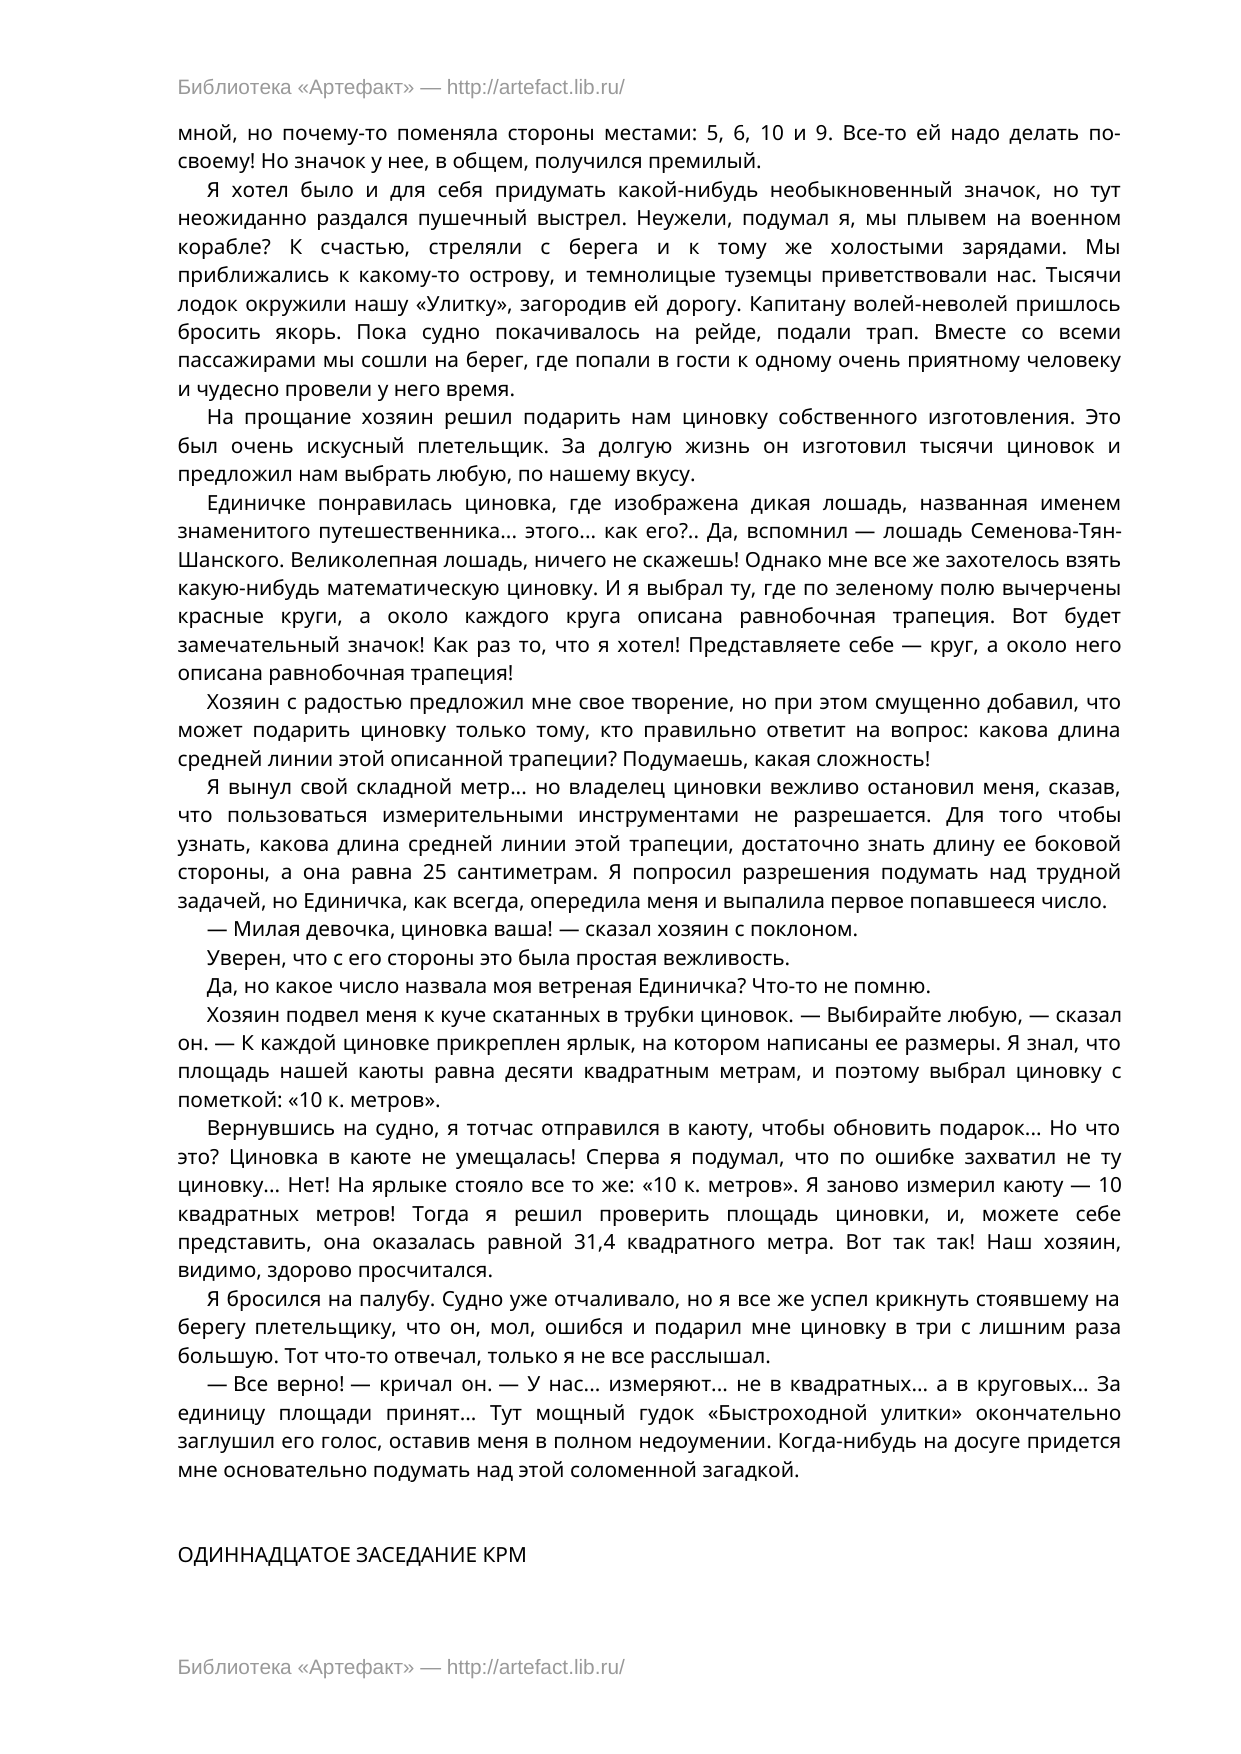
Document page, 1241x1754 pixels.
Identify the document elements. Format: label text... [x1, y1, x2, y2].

text На прощание хозяин решил подарить нам циновку собственного изготовления. Это был очень искусный плетельщик. За долгую жизнь он изготовил тысячи циновок и предложил нам выбрать любую, по нашему вкусу. [177, 402, 1122, 488]
text — Все верно! — кричал он. — У нас... измеряют... не в квадратных... а в круговых... За единицу площади принят... Тут мощный гудок «Быстроходной улитки» окончательно заглушил его голос, оставив меня в полном недоумении. Когда-нибудь на досуге придется мне основательно подумать над этой соломенной загадкой. [177, 1369, 1122, 1483]
text Хозяин с радостью предложил мне свое творение, но при этом смущенно добавил, что может подарить циновку только тому, кто правильно ответит на вопрос: какова длина средней линии этой описанной трапеции? Подумаешь, какая сложность! [177, 687, 1122, 772]
text Я хотел было и для себя придумать какой-нибудь необыкновенный значок, но тут неожиданно раздался пушечный выстрел. Неужели, подумал я, мы плывем на военном корабле? К счастью, стреляли с берега и к тому же холостыми зарядами. Мы приближались к какому-то острову, и темнолицые туземцы приветствовали нас. Тысячи лодок окружили нашу «Улитку», загородив ей дорогу. Капитану волей-неволей пришлось бросить якорь. Пока судно покачивалось на рейде, подали трап. Вместе со всеми пассажирами мы сошли на берег, где попали в гости к одному очень приятному человеку и чудесно провели у него время. [177, 175, 1122, 402]
text — Милая девочка, циновка ваша! — сказал хозяин с поклоном. [177, 914, 1122, 943]
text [177, 118, 1122, 175]
text Вернувшись на судно, я тотчас отправился в каюту, чтобы обновить подарок... Но что это? Циновка в каюте не умещалась! Сперва я подумал, что по ошибке захватил не ту циновку... Нет! На ярлыке стояло все то же: «10 к. метров». Я заново измерил каюту — 10 квадратных метров! Тогда я решил проверить площадь циновки, и, можете себе представить, она оказалась равной 31,4 квадратного метра. Вот так так! Наш хозяин, видимо, здорово просчитался. [177, 1113, 1122, 1284]
text Я вынул свой складной метр... но владелец циновки вежливо остановил меня, сказав, что пользоваться измерительными инструментами не разрешается. Для того чтобы узнать, какова длина средней линии этой трапеции, достаточно знать длину ее боковой стороны, а она равна 25 сантиметрам. Я попросил разрешения подумать над трудной задачей, но Единичка, как всегда, опередила меня и выпалила первое попавшееся число. [177, 772, 1122, 914]
text Единичке понравилась циновка, где изображена дикая лошадь, названная именем знаменитого путешественника... этого... как его?.. Да, вспомнил — лошадь Семенова-Тян-Шанского. Великолепная лошадь, ничего не скажешь! Однако мне все же захотелось взять какую-нибудь математическую циновку. И я выбрал ту, где по зеленому полю вычерчены красные круги, а около каждого круга описана равнобочная трапеция. Вот будет замечательный значок! Как раз то, что я хотел! Представляете себе — круг, а около него описана равнобочная трапеция! [177, 488, 1122, 687]
text Да, но какое число назвала моя ветреная Единичка? Что-то не помню. [177, 971, 1122, 1000]
text Я бросился на палубу. Судно уже отчаливало, но я все же успел крикнуть стоявшему на берегу плетельщику, что он, мол, ошибся и подарил мне циновку в три с лишним раза большую. Тот что-то отвечал, только я не все расслышал. [177, 1284, 1122, 1369]
text ОДИННАДЦАТОЕ ЗАСЕДАНИЕ КРМ [177, 1540, 1122, 1568]
text Хозяин подвел меня к куче скатанных в трубки циновок. — Выбирайте любую, — сказал он. — К каждой циновке прикреплен ярлык, на котором написаны ее размеры. Я знал, что площадь нашей каюты равна десяти квадратным метрам, и поэтому выбрал циновку с пометкой: «10 к. метров». [177, 1000, 1122, 1113]
text Уверен, что с его стороны это была простая вежливость. [177, 943, 1122, 971]
